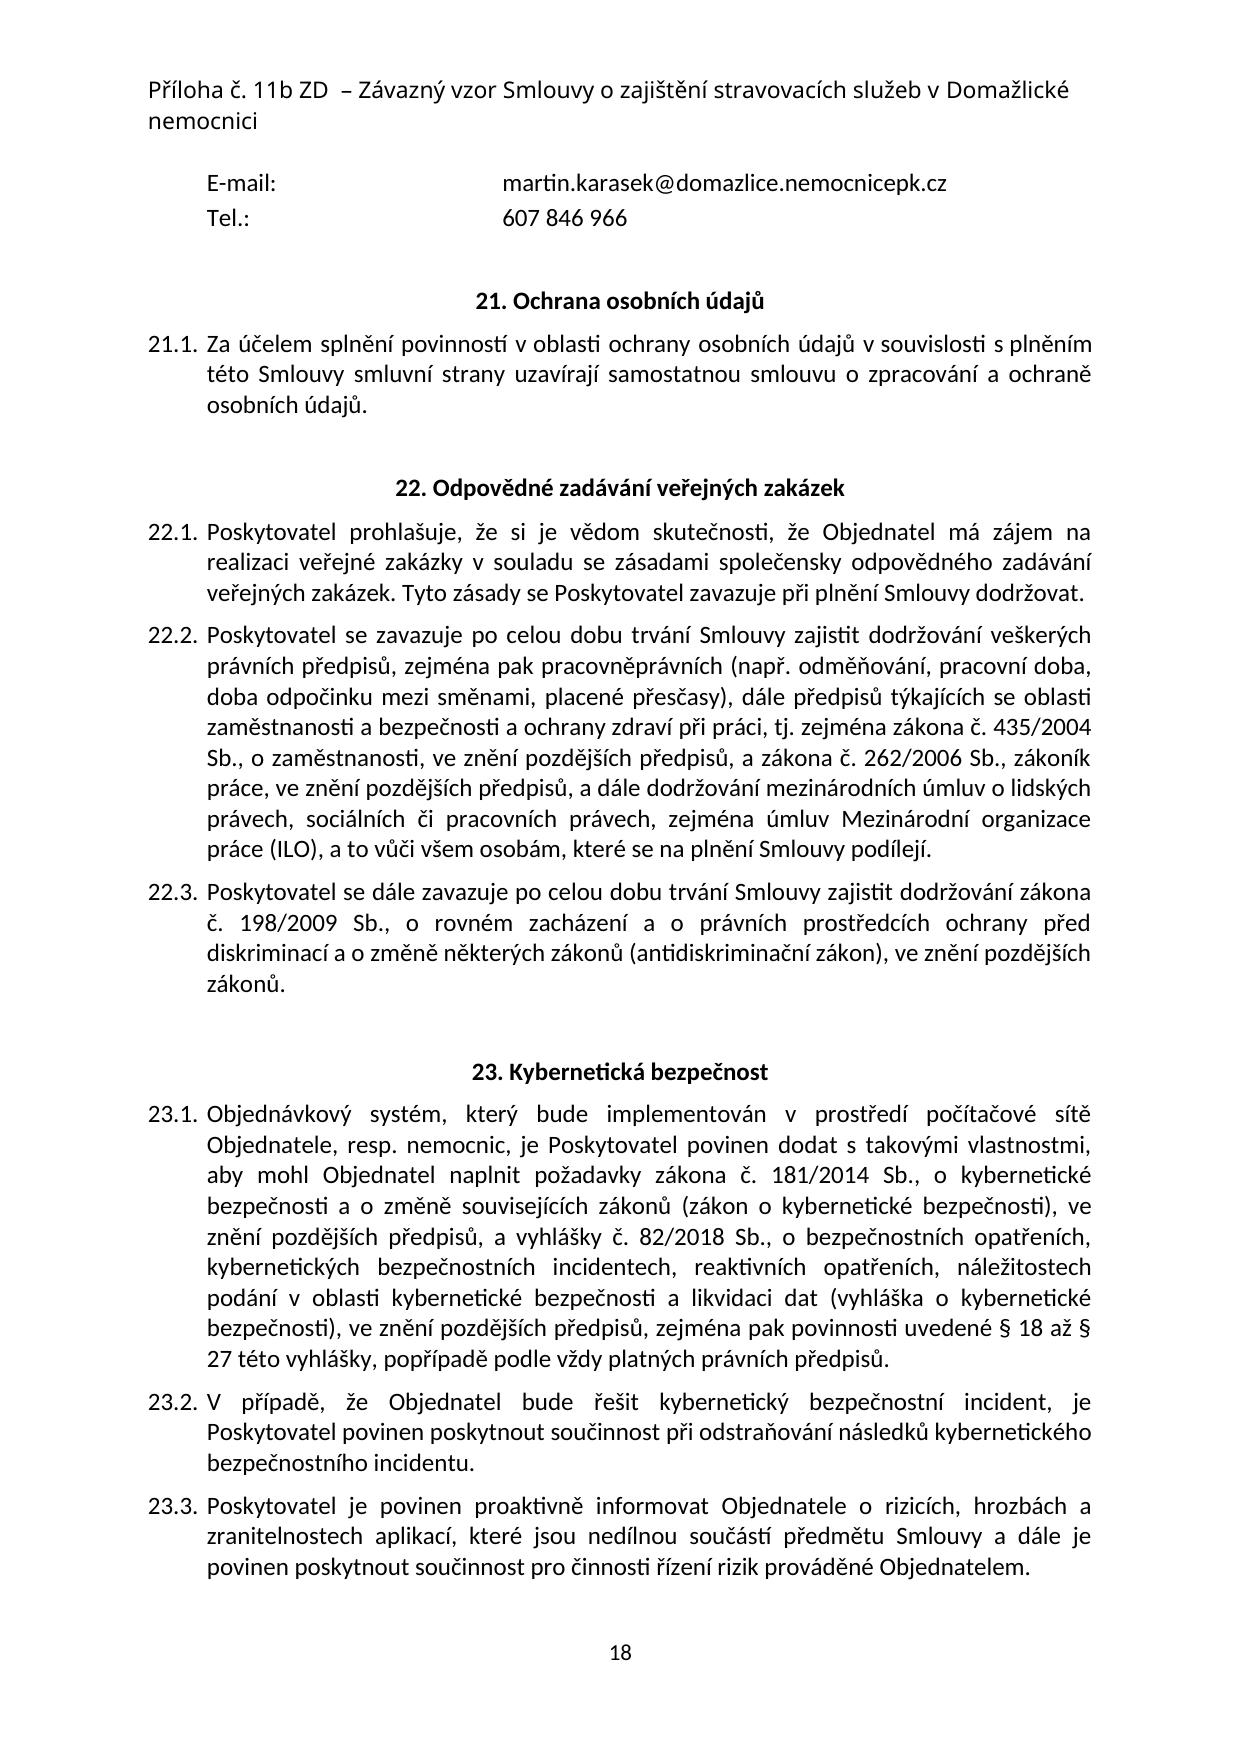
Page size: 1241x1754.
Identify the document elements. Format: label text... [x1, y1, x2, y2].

subtitle Ochrana osobních údajů [148, 285, 1093, 316]
subtitle Objednávkový systém, který bude implementován v prostředí počítačové sítě Objednatele, resp. nemocnic, je Poskytovatel povinen dodat s takovými vlastnostmi, aby mohl Objednatel naplnit požadavky zákona č. 181/2014 Sb., o kybernetické bezpečnosti a o změně souvisejících zákonů (zákon o kybernetické bezpečnosti), ve znění pozdějších předpisů, a vyhlášky č. 82/2018 Sb., o bezpečnostních opatřeních, kybernetických bezpečnostních incidentech, reaktivních opatřeních, náležitostech podání v oblasti kybernetické bezpečnosti a likvidaci dat (vyhláška o kybernetické bezpečnosti), ve znění pozdějších předpisů, zejména pak povinnosti uvedené § 18 až § 27 této vyhlášky, popřípadě podle vždy platných právních předpisů. [148, 1099, 1093, 1373]
subtitle Kybernetická bezpečnost [148, 1056, 1093, 1086]
subtitle Poskytovatel prohlašuje, že si je vědom skutečnosti, že Objednatel má zájem na realizaci veřejné zakázky v souladu se zásadami společensky odpovědného zadávání veřejných zakázek. Tyto zásady se Poskytovatel zavazuje při plnění Smlouvy dodržovat. [148, 516, 1093, 607]
subtitle V případě, že Objednatel bude řešit kybernetický bezpečnostní incident, je Poskytovatel povinen poskytnout součinnost při odstraňování následků kybernetického bezpečnostního incidentu. [148, 1386, 1093, 1477]
subtitle Poskytovatel je povinen proaktivně informovat Objednatele o rizicích, hrozbách a zranitelnostech aplikací, které jsou nedílnou součástí předmětu Smlouvy a dále je povinen poskytnout součinnost pro činnosti řízení rizik prováděné Objednatelem. [148, 1490, 1093, 1581]
text Tel.: 607 846 966 [207, 202, 1093, 233]
text E-mail: martin.karasek@domazlice.nemocnicepk.cz [207, 167, 1093, 198]
subtitle Poskytovatel se zavazuje po celou dobu trvání Smlouvy zajistit dodržování veškerých právních předpisů, zejména pak pracovněprávních (např. odměňování, pracovní doba, doba odpočinku mezi směnami, placené přesčasy), dále předpisů týkajících se oblasti zaměstnanosti a bezpečnosti a ochrany zdraví při práci, tj. zejména zákona č. 435/2004 Sb., o zaměstnanosti, ve znění pozdějších předpisů, a zákona č. 262/2006 Sb., zákoník práce, ve znění pozdějších předpisů, a dále dodržování mezinárodních úmluv o lidských právech, sociálních či pracovních právech, zejména úmluv Mezinárodní organizace práce (ILO), a to vůči všem osobám, které se na plnění Smlouvy podílejí. [148, 620, 1093, 864]
subtitle Poskytovatel se dále zavazuje po celou dobu trvání Smlouvy zajistit dodržování zákona č. 198/2009 Sb., o rovném zacházení a o právních prostředcích ochrany před diskriminací a o změně některých zákonů (antidiskriminační zákon), ve znění pozdějších zákonů. [148, 876, 1093, 998]
subtitle Za účelem splnění povinností v oblasti ochrany osobních údajů v souvislosti s plněním této Smlouvy smluvní strany uzavírají samostatnou smlouvu o zpracování a ochraně osobních údajů. [148, 328, 1093, 419]
subtitle Odpovědné zadávání veřejných zakázek [148, 473, 1093, 503]
